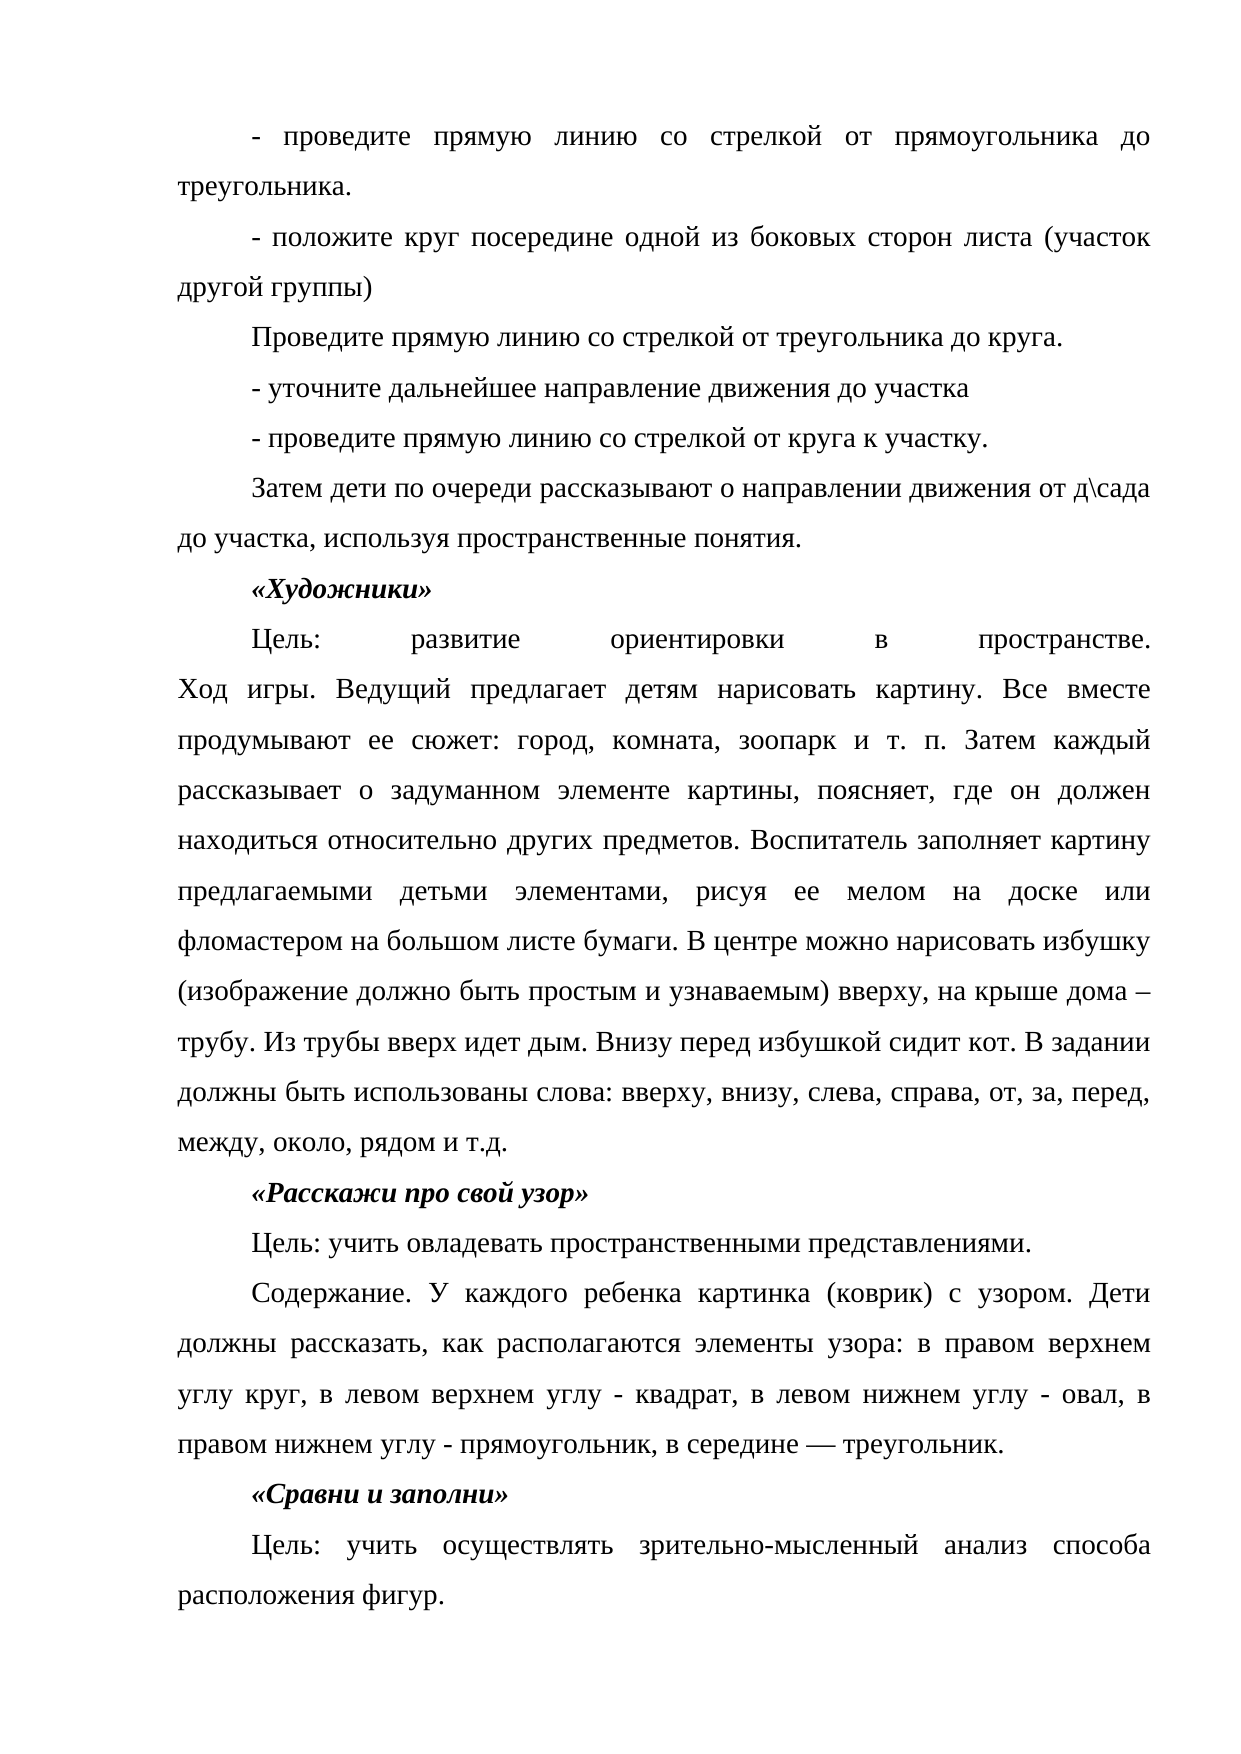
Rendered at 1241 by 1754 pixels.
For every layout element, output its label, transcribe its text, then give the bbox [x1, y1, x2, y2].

text «Художники» [177, 571, 1152, 604]
text - проведите прямую линию со стрелкой от круга к участку. [177, 420, 1152, 453]
text - положите круг посередине одной из боковых сторон листа (участок другой группы) [177, 219, 1152, 303]
text Проведите прямую линию со стрелкой от треугольника до круга. [177, 319, 1152, 353]
text - проведите прямую линию со стрелкой от прямоугольника до треугольника. [177, 118, 1152, 202]
text Цель: учить осуществлять зрительно-мысленный анализ способа расположения фигур. [177, 1527, 1152, 1611]
text Затем дети по очереди рассказывают о направлении движения от д\сада до участка, используя пространственные понятия. [177, 470, 1152, 554]
text «Расскажи про свой узор» [177, 1175, 1152, 1208]
text Содержание. У каждого ребенка картинка (коврик) с узором. Дети должны рассказать, как располагаются элементы узора: в правом верхнем углу круг, в левом верхнем углу - квадрат, в левом нижнем углу - овал, в правом нижнем углу - прямоугольник, в середине — треугольник. [177, 1275, 1152, 1460]
text «Сравни и заполни» [177, 1477, 1152, 1510]
text - уточните дальнейшее направление движения до участка [177, 370, 1152, 403]
text Цель: развитие ориентировки в пространстве. Ход игры. Ведущий предлагает детям нарисовать картину. Все вместе продумывают ее сюжет: город, комната, зоопарк и т. п. Затем каждый рассказывает о задуманном элементе картины, поясняет, где он должен находиться относительно других предметов. Воспитатель заполняет картину предлагаемыми детьми элементами, рисуя ее мелом на доске или фломастером на большом листе бумаги. В центре можно нарисовать избушку (изображение должно быть простым и узнаваемым) вверху, на крыше дома – трубу. Из трубы вверх идет дым. Внизу перед избушкой сидит кот. В задании должны быть использованы слова: вверху, внизу, слева, справа, от, за, перед, между, около, рядом и т.д. [177, 621, 1152, 1158]
text Цель: учить овладевать пространственными представлениями. [177, 1225, 1152, 1258]
